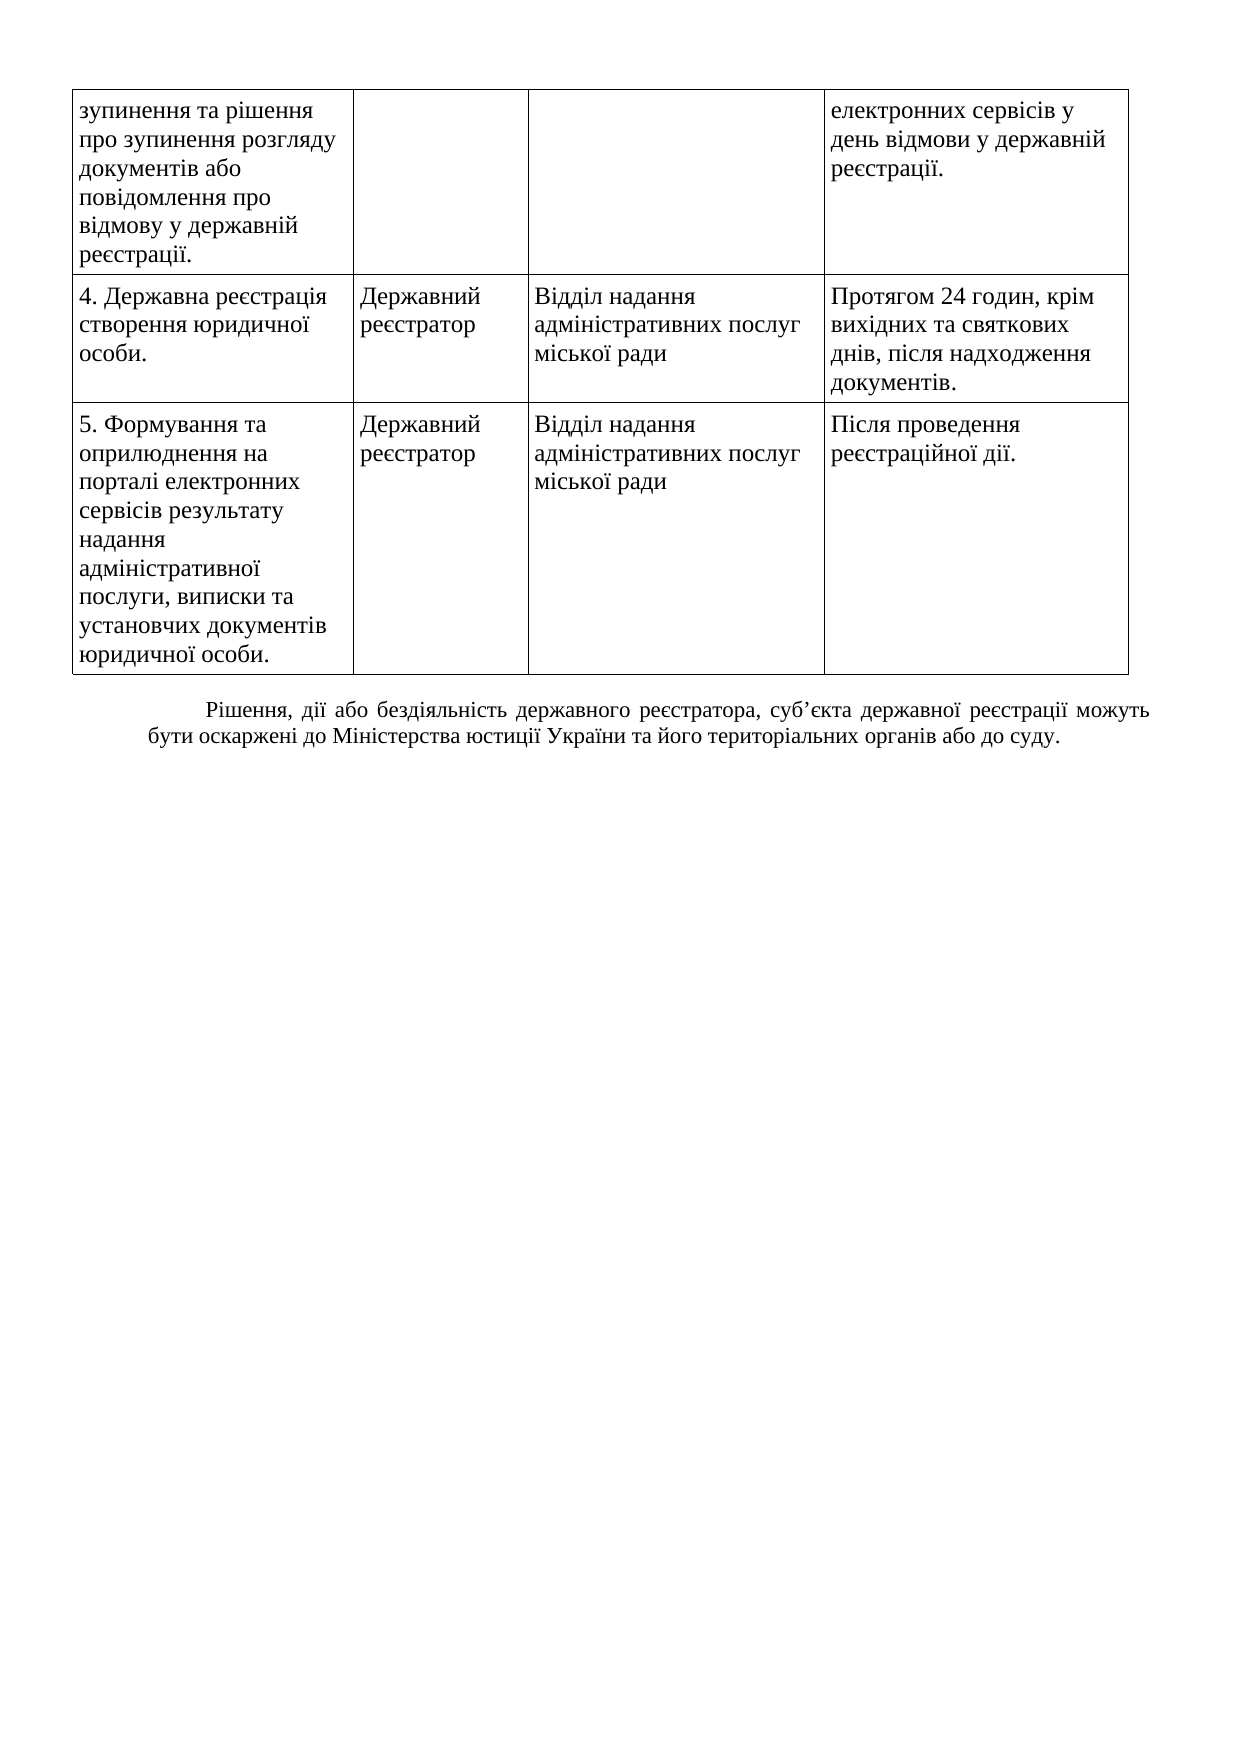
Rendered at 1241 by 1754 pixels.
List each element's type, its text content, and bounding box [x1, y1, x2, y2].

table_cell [825, 90, 1128, 274]
table_cell 5. Формування та оприлюднення на порталі електронних сервісів результату надання адміністративної послуги, виписки та установчих документів юридичної особи. [73, 403, 353, 674]
table_cell Державний реєстратор [354, 275, 528, 402]
table_cell Після проведення реєстраційної дії. [825, 403, 1128, 674]
text Рішення, дії або бездіяльність державного реєстратора, суб’єкта державної реєстрації можуть бути оскаржені до Міністерства юстиції України та його територіальних органів або до суду. [148, 696, 1152, 749]
table_cell 4. Державна реєстрація створення юридичної особи. [73, 275, 353, 402]
table_cell Відділ надання адміністративних послуг міської ради [529, 403, 824, 674]
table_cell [354, 90, 528, 274]
table_cell Протягом 24 годин, крім вихідних та святкових днів, після надходження документів. [825, 275, 1128, 402]
table_cell Державний реєстратор [354, 403, 528, 674]
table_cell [73, 90, 353, 274]
table_cell Відділ надання адміністративних послуг міської ради [529, 275, 824, 402]
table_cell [529, 90, 824, 274]
